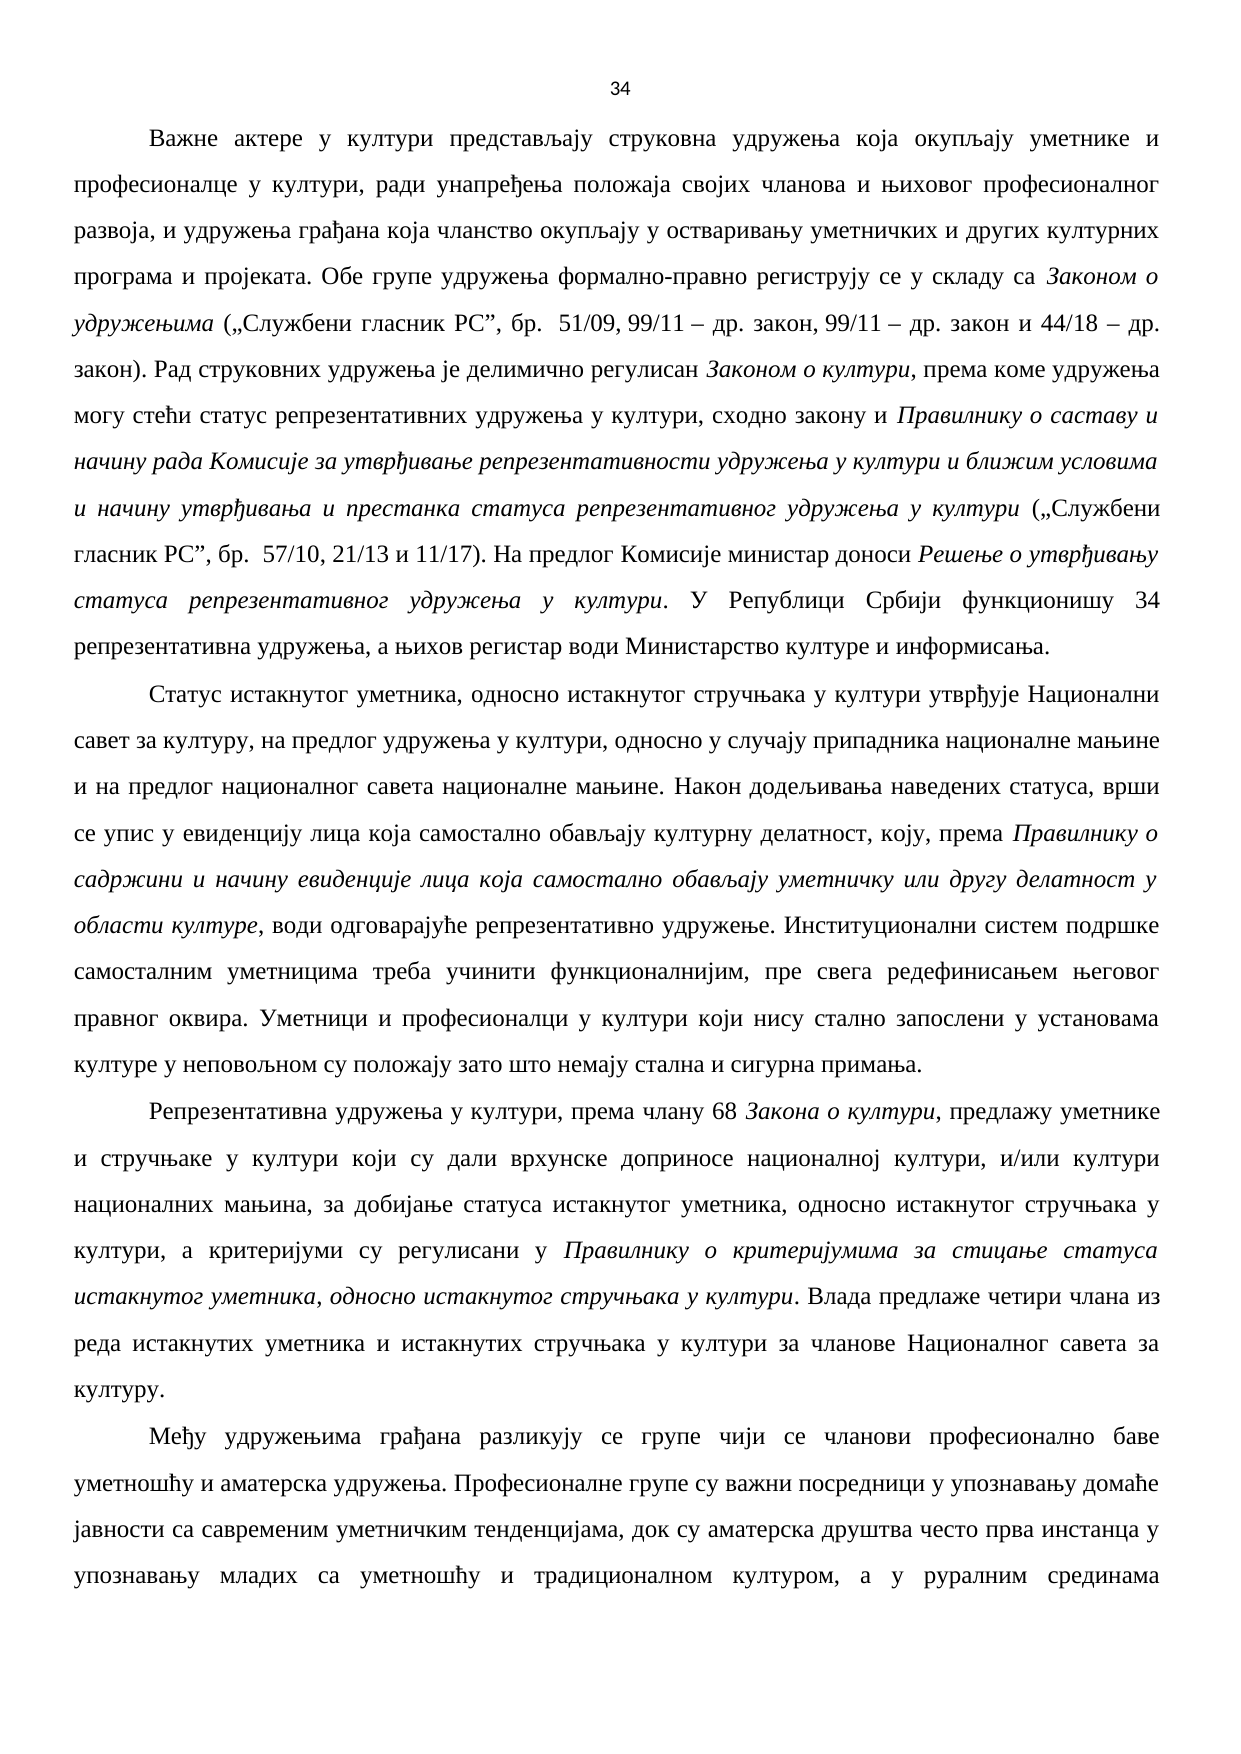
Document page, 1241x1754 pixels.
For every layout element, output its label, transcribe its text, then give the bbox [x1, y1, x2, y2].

text Важне актере у култури представљају струковна удружења која окупљају уметнике и професионалце у култури, ради унапређења положаја својих чланова и њиховог професионалног развоја, и удружења грађана која чланство окупљају у остваривању уметничких и других културних програма и пројеката. Обе групе удружења формално-правно региструју се у складу са Законом о удружењима („Службени гласник РС”, бр. 51/09, 99/11 – др. закон, 99/11 ‒ др. закон и 44/18 – др. закон). Рад струковних удружења је делимично регулисан Законом о култури, према коме удружења могу стећи статус репрезентативних удружења у култури, сходно закону и Правилнику о саставу и начину рада Комисије за утврђивање репрезентативности удружења у култури и ближим условима и начину утврђивања и престанка статуса репрезентативног удружења у култури („Службени гласник РС”, бр. 57/10, 21/13 и 11/17). На предлог Комисије министар доноси Решење о утврђивању статуса репрезентативног удружења у култури. У Републици Србији функционишу 34 репрезентативна удружења, а њихов регистар води Министарство културе и информисања. [73, 123, 1161, 660]
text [73, 1421, 1161, 1589]
text Статус истакнутог уметника, односно истакнутог стручњака у култури утврђује Национални савет за културу, на предлог удружења у култури, односно у случају припадника националне мањине и на предлог националног савета националне мањине. Након додељивања наведених статуса, врши се упис у евиденцију лица која самостално обављају културну делатност, коју, према Правилнику о садржини и начину евиденције лица која самостално обављају уметничку или другу делатност у области културе, води одговарајуће репрезентативно удружење. Институционални систем подршке самосталним уметницима треба учинити функционалнијим, пре свега редефинисањем његовог правног оквира. Уметници и професионалци у култури који нису стално запослени у установама културе у неповољном су положају зато што немају стална и сигурна примања. [73, 679, 1161, 1078]
text Репрезентативна удружења у култури, према члану 68 Закона о култури, предлажу уметнике и стручњаке у култури који су дали врхунске доприносе националној култури, и/или култури националних мањина, за добијање статуса истакнутог уметника, односно истакнутог стручњака у култури, а критеријуми су регулисани у Правилнику о критеријумима за стицање статуса истакнутог уметника, односно истакнутог стручњака у култури. Влада предлаже четири члана из реда истакнутих уметника и истакнутих стручњака у култури за чланове Националног савета за културу. [73, 1096, 1161, 1403]
